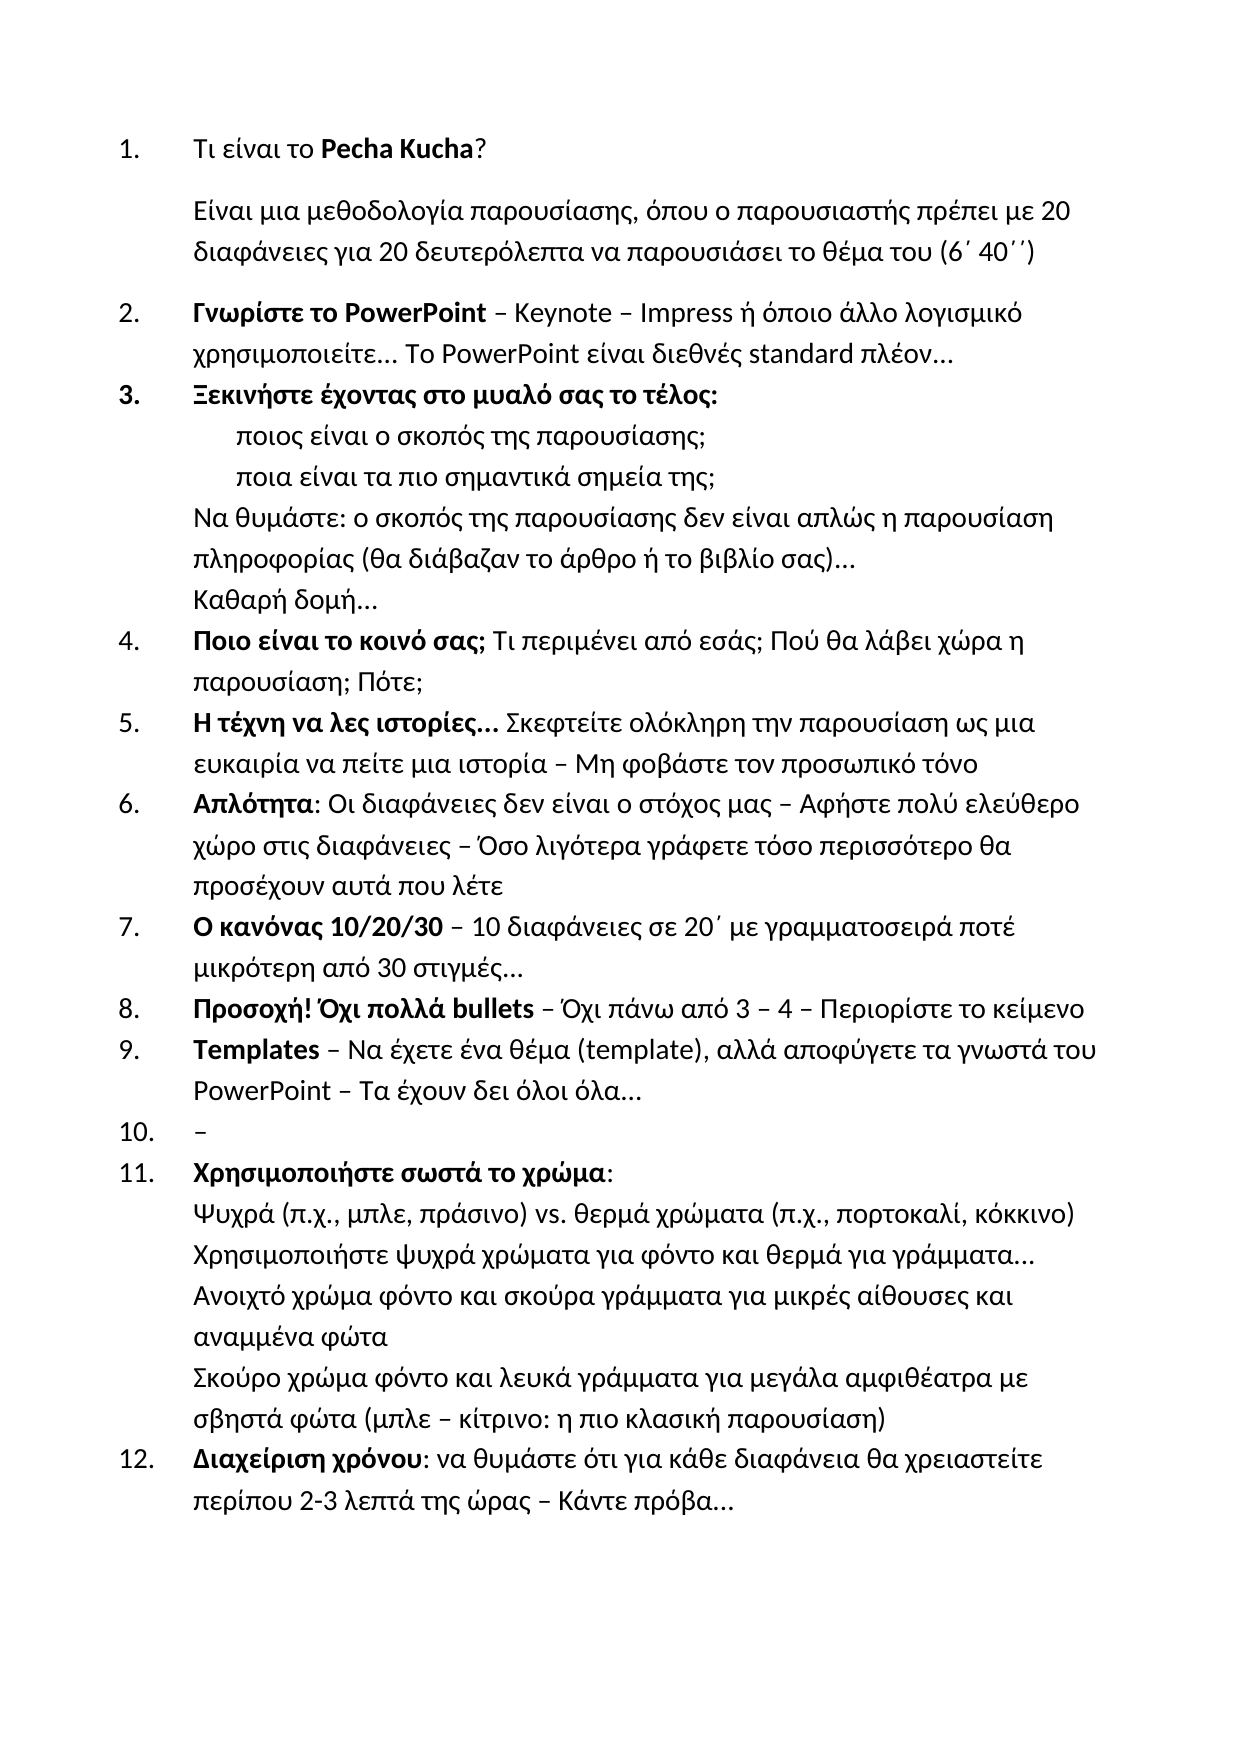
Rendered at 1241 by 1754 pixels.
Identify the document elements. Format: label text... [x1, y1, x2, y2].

list Templates – Να έχετε ένα θέμα (template), αλλά αποφύγετε τα γνωστά του PowerPoint – Τα έχουν δει όλοι όλα... [118, 1031, 1122, 1108]
list Χρησιμοποιήστε ψυχρά χρώματα για φόντο και θερμά για γράμματα... [193, 1236, 1122, 1272]
list Η τέχνη να λες ιστορίες... Σκεφτείτε ολόκληρη την παρουσίαση ως μια ευκαιρία να πείτε μια ιστορία – Μη φοβάστε τον προσωπικό τόνο [118, 704, 1122, 780]
list Ποιο είναι το κοινό σας; Τι περιμένει από εσάς; Πού θα λάβει χώρα η παρουσίαση; Πότε; [118, 622, 1122, 698]
list – [118, 1113, 1122, 1149]
list ποιος είναι ο σκοπός της παρουσίασης; [236, 417, 1122, 453]
list ποια είναι τα πιο σημαντικά σημεία της; [236, 458, 1122, 494]
list Καθαρή δομή... [193, 581, 1122, 617]
list Απλότητα: Οι διαφάνειες δεν είναι ο στόχος μας – Αφήστε πολύ ελεύθερο χώρο στις διαφάνειες – Όσο λιγότερα γράφετε τόσο περισσότερο θα προσέχουν αυτά που λέτε [118, 786, 1122, 903]
list Διαχείριση χρόνου: να θυμάστε ότι για κάθε διαφάνεια θα χρειαστείτε περίπου 2-3 λεπτά της ώρας – Κάντε πρόβα... [118, 1441, 1122, 1517]
list Ανοιχτό χρώμα φόντο και σκούρα γράμματα για μικρές αίθουσες και αναμμένα φώτα [193, 1277, 1122, 1353]
list Ψυχρά (π.χ., μπλε, πράσινο) vs. θερμά χρώματα (π.χ., πορτοκαλί, κόκκινο) [193, 1195, 1122, 1231]
list Προσοχή! Όχι πολλά bullets – Όχι πάνω από 3 – 4 – Περιορίστε το κείμενο [118, 990, 1122, 1026]
list Να θυμάστε: ο σκοπός της παρουσίασης δεν είναι απλώς η παρουσίαση πληροφορίας (θα διάβαζαν το άρθρο ή το βιβλίο σας)... [193, 499, 1122, 576]
text Είναι μια μεθοδολογία παρουσίασης, όπου ο παρουσιαστής πρέπει με 20 διαφάνειες για 20 δευτερόλεπτα να παρουσιάσει το θέμα του (6΄ 40΄΄) [118, 192, 1122, 268]
list Χρησιμοποιήστε σωστά το χρώμα: [118, 1154, 1122, 1190]
list Τι είναι το Pecha Kucha? [118, 130, 1122, 166]
list Ο κανόνας 10/20/30 – 10 διαφάνειες σε 20΄ με γραμματοσειρά ποτέ μικρότερη από 30 στιγμές... [118, 908, 1122, 985]
list Γνωρίστε το PowerPoint – Keynote – Impress ή όποιο άλλο λογισμικό χρησιμοποιείτε... To PowerPoint είναι διεθνές standard πλέον... [118, 294, 1122, 371]
list Σκούρο χρώμα φόντο και λευκά γράμματα για μεγάλα αμφιθέατρα με σβηστά φώτα (μπλε – κίτρινο: η πιο κλασική παρουσίαση) [193, 1359, 1122, 1435]
list Ξεκινήστε έχοντας στο μυαλό σας το τέλος: [118, 376, 1122, 412]
